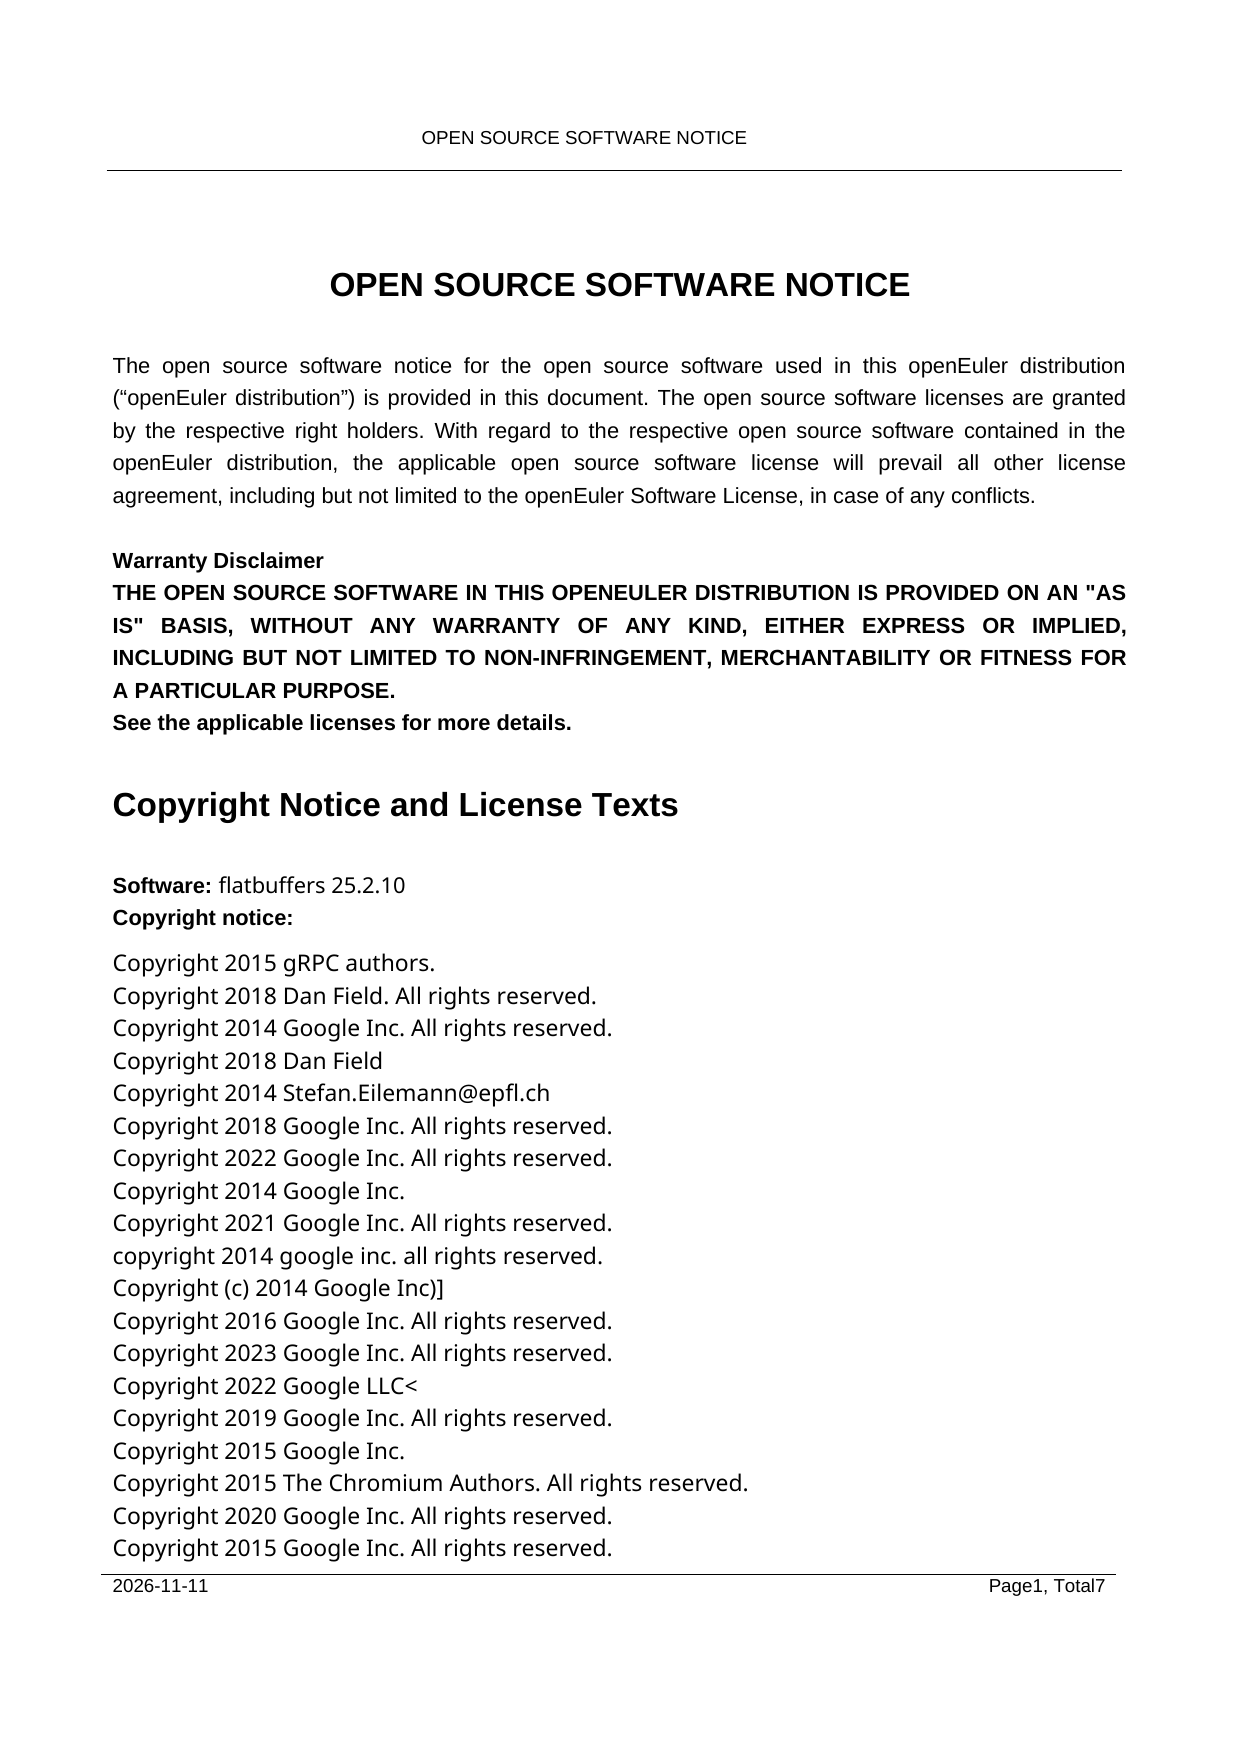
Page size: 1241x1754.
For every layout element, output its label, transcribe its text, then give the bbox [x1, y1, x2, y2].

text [112, 947, 1128, 1564]
title Software: flatbuffers 25.2.10 [112, 869, 1128, 901]
text Copyright Notice and License Texts [112, 771, 1128, 836]
text The open source software notice for the open source software used in this openEuler distribution (“openEuler distribution”) is provided in this document. The open source software licenses are granted by the respective right holders. With regard to the respective open source software contained in the openEuler distribution, the applicable open source software license will prevail all other license agreement, including but not limited to the openEuler Software License, in case of any conflicts. [112, 349, 1128, 511]
text Copyright notice: [112, 901, 1128, 934]
text THE OPEN SOURCE SOFTWARE IN THIS OPENEULER DISTRIBUTION IS PROVIDED ON AN "AS IS" BASIS, WITHOUT ANY WARRANTY OF ANY KIND, EITHER EXPRESS OR IMPLIED, INCLUDING BUT NOT LIMITED TO NON-INFRINGEMENT, MERCHANTABILITY OR FITNESS FOR A PARTICULAR PURPOSE. See the applicable licenses for more details. [112, 576, 1128, 739]
text OPEN SOURCE SOFTWARE NOTICE [112, 251, 1128, 316]
text Warranty Disclaimer [112, 544, 1128, 576]
